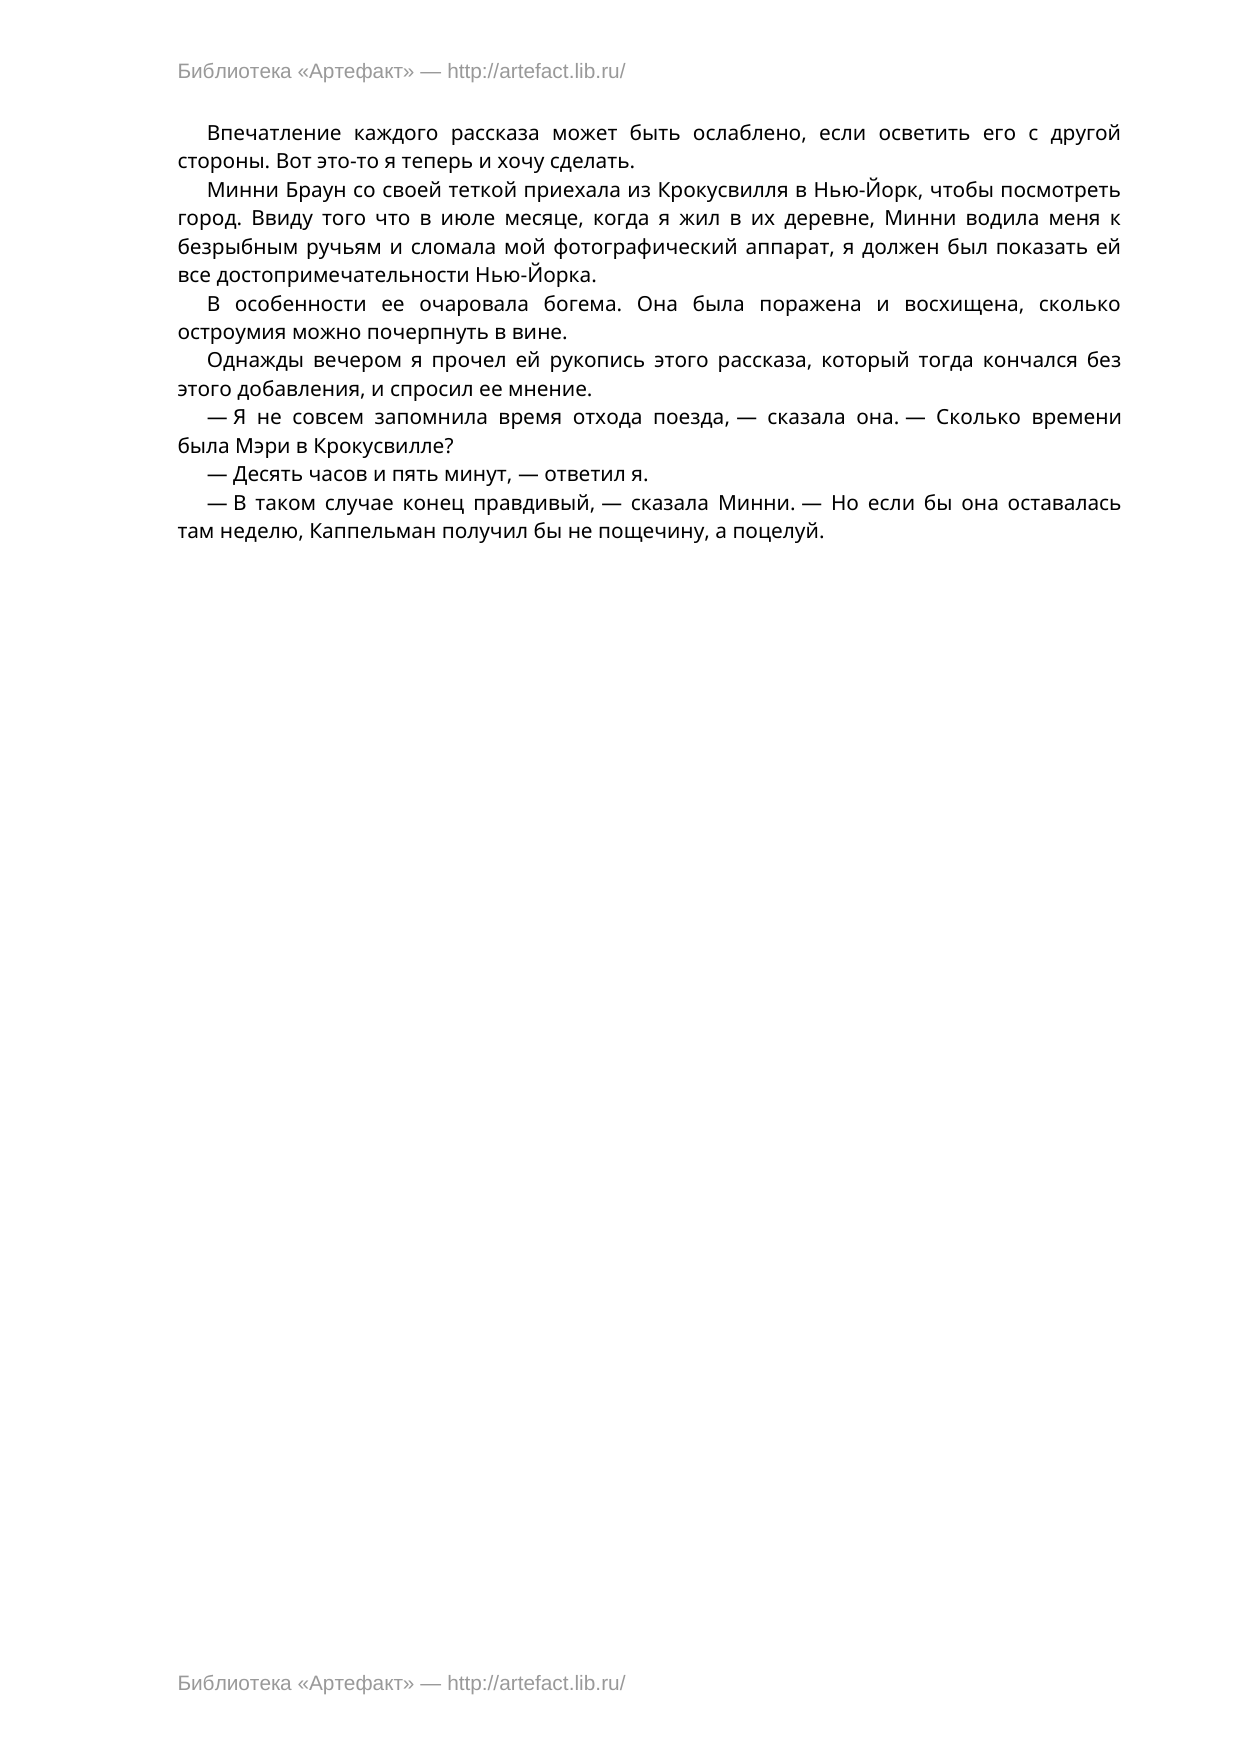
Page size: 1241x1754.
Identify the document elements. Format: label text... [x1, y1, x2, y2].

text — В таком случае конец правдивый, — сказала Минни. — Но если бы она оставалась там неделю, Каппельман получил бы не пощечину, а поцелуй. [177, 488, 1122, 545]
text Впечатление каждого рассказа может быть ослаблено, если осветить его с другой стороны. Вот это-то я теперь и хочу сделать. [177, 118, 1122, 175]
text Минни Браун со своей теткой приехала из Крокусвилля в Нью-Йорк, чтобы посмотреть город. Ввиду того что в июле месяце, когда я жил в их деревне, Минни водила меня к безрыбным ручьям и сломала мой фотографический аппарат, я должен был показать ей все достопримечательности Нью-Йорка. [177, 175, 1122, 289]
text — Десять часов и пять минут, — ответил я. [177, 459, 1122, 488]
text В особенности ее очаровала богема. Она была поражена и восхищена, сколько остроумия можно почерпнуть в вине. [177, 289, 1122, 346]
text Однажды вечером я прочел ей рукопись этого рассказа, который тогда кончался без этого добавления, и спросил ее мнение. [177, 346, 1122, 402]
text — Я не совсем запомнила время отхода поезда, — сказала она. — Сколько времени была Мэри в Крокусвилле? [177, 402, 1122, 459]
